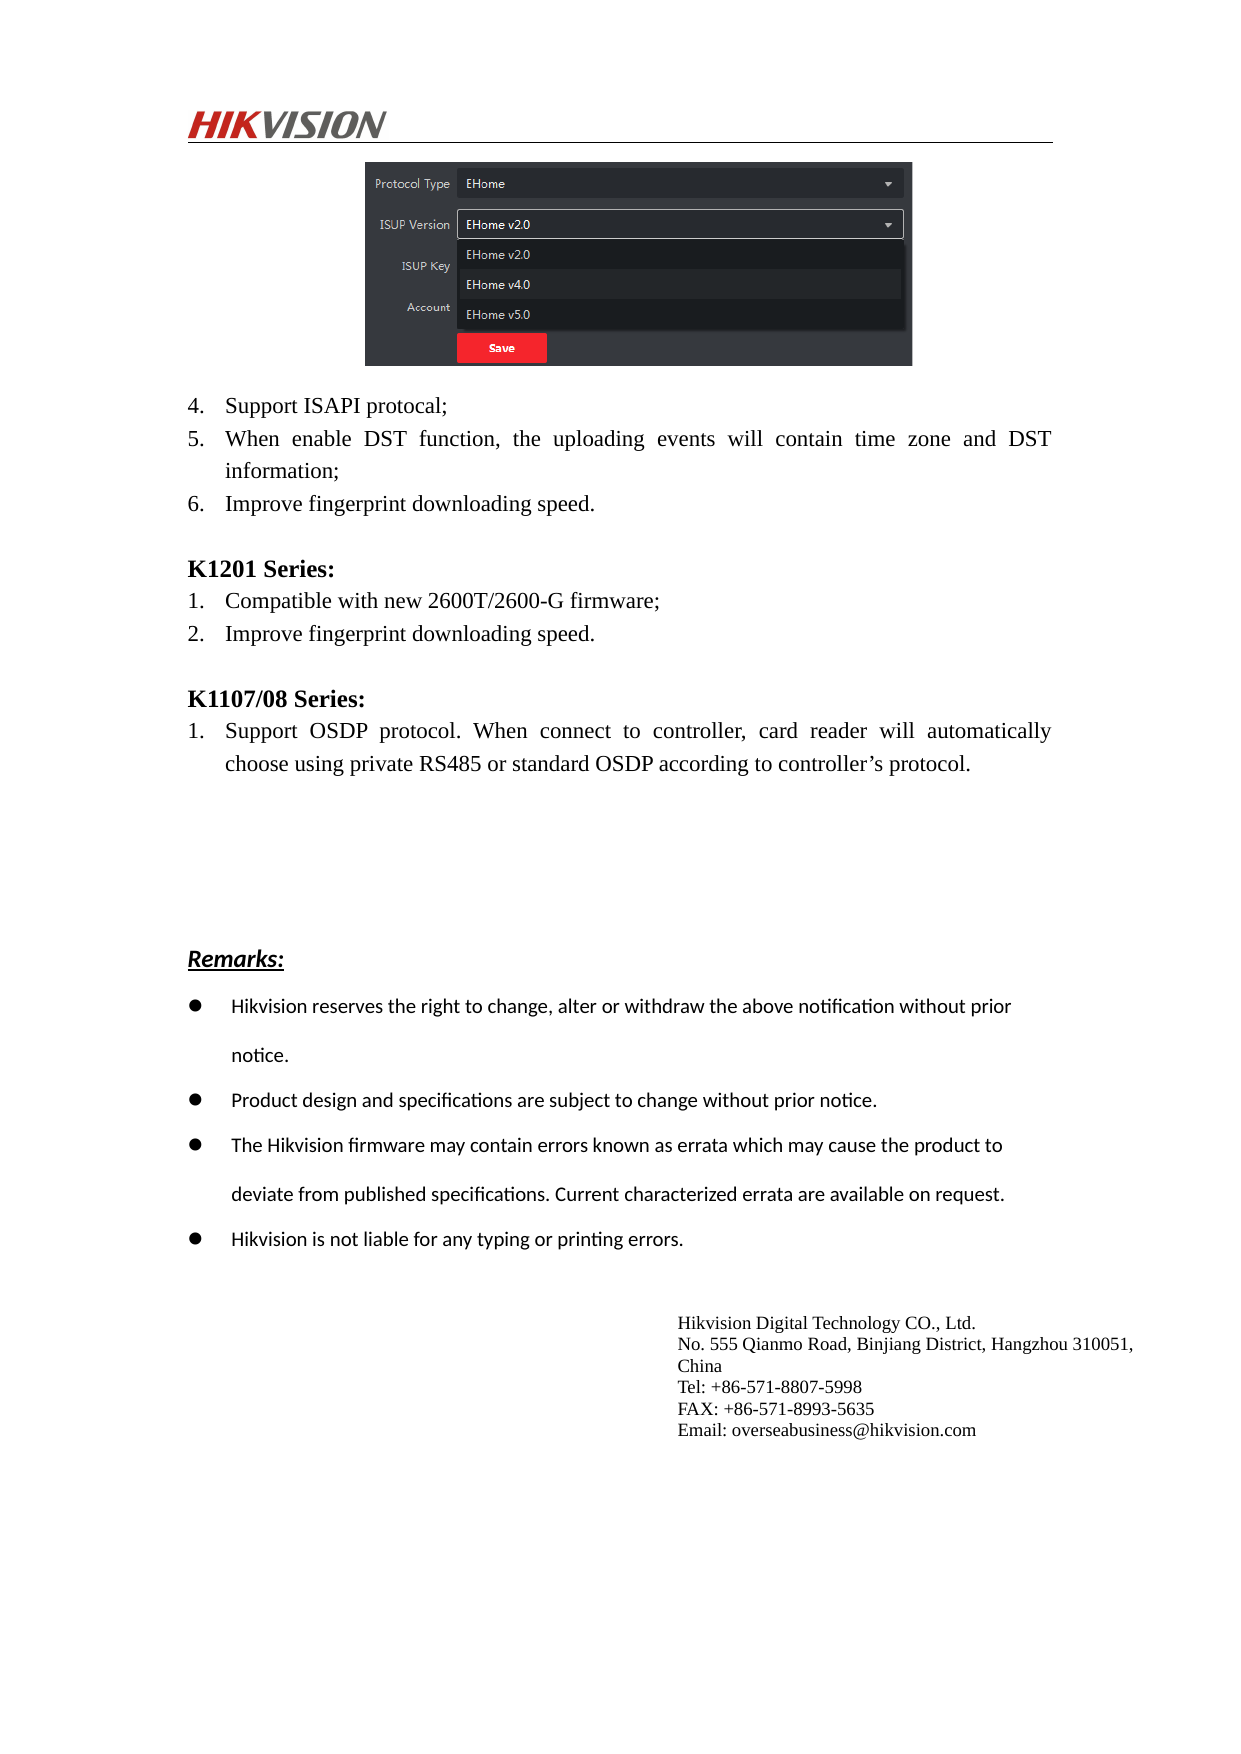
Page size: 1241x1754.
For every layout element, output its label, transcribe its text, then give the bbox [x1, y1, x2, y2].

list The Hikvision firmware may contain errors known as errata which may cause the product to deviate from published specifications. Current characterized errata are available on request. [187, 1129, 1053, 1210]
list When enable DST function, the uploading events will contain time zone and DST information; [187, 422, 1053, 487]
text K1107/08 Series: [187, 682, 1053, 714]
list Compatible with new 2600T/2600-G firmware; [187, 584, 1053, 617]
list Support ISAPI protocal; [187, 389, 1053, 422]
picture [187, 110, 389, 140]
list Hikvision reserves the right to change, alter or withdraw the above notification without prior notice. [187, 990, 1053, 1071]
text K1201 Series: [187, 552, 1053, 584]
list Product design and specifications are subject to change without prior notice. [187, 1084, 1053, 1116]
list Improve fingerprint downloading speed. [187, 487, 1053, 519]
list Support OSDP protocol. When connect to controller, card reader will automatically choose using private RS485 or standard OSDP according to controller’s protocol. [187, 714, 1053, 779]
text Remarks: [187, 942, 1053, 974]
list Hikvision is not liable for any typing or printing errors. [187, 1223, 1053, 1255]
list Improve fingerprint downloading speed. [187, 617, 1053, 649]
picture [365, 162, 913, 366]
